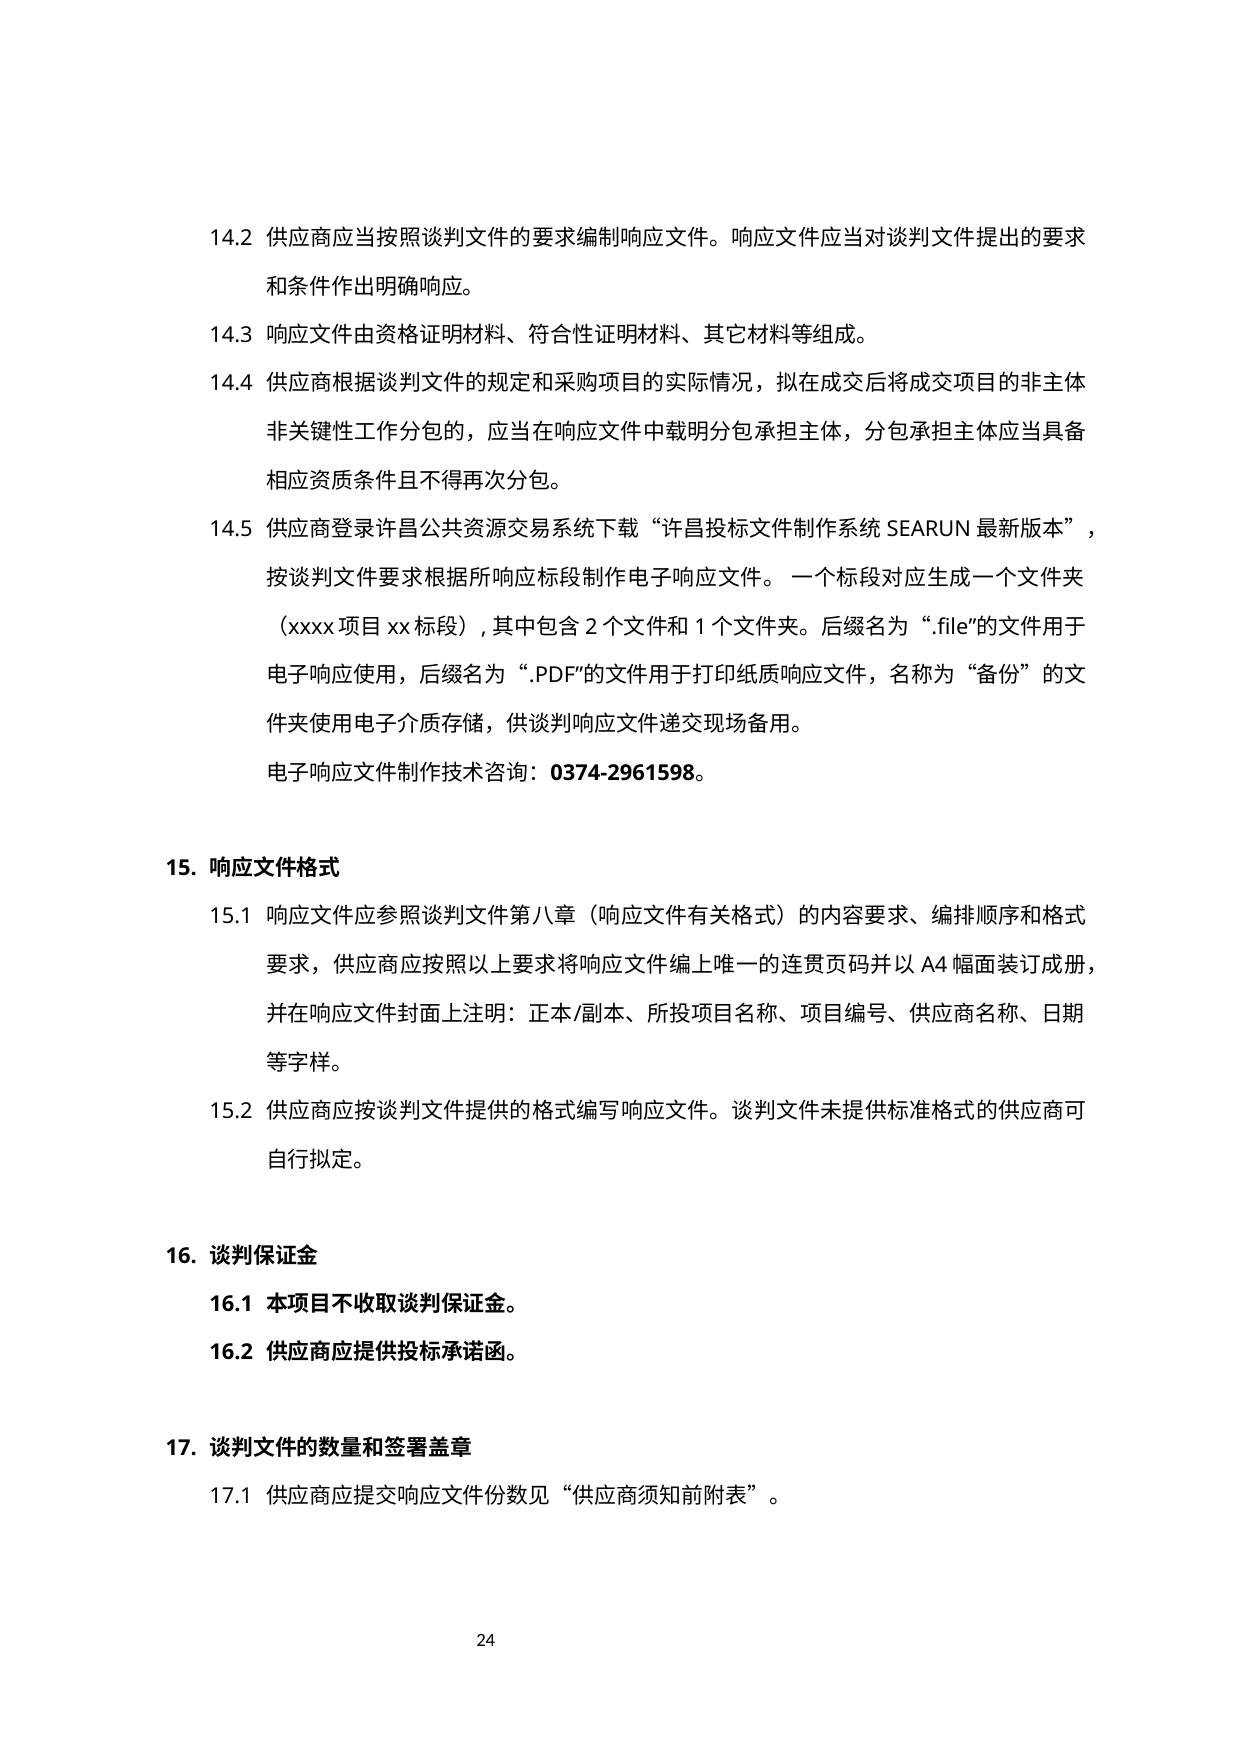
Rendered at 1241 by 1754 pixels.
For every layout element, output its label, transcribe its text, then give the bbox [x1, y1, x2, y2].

list 响应文件由资格证明材料、符合性证明材料、其它材料等组成。 [209, 317, 1087, 349]
list 响应文件应参照谈判文件第八章（响应文件有关格式）的内容要求、编排顺序和格式要求，供应商应按照以上要求将响应文件编上唯一的连贯页码并以A4幅面装订成册，并在响应文件封面上注明：正本/副本、所投项目名称、项目编号、供应商名称、日期等字样。 [209, 898, 1087, 1077]
list 供应商根据谈判文件的规定和采购项目的实际情况，拟在成交后将成交项目的非主体、非关键性工作分包的，应当在响应文件中载明分包承担主体，分包承担主体应当具备相应资质条件且不得再次分包。 [209, 365, 1087, 495]
text 电子响应文件制作技术咨询：0374-2961598。 [266, 754, 1087, 787]
list 供应商登录许昌公共资源交易系统下载“许昌投标文件制作系统SEARUN 最新版本”，按谈判文件要求根据所响应标段制作电子响应文件。 一个标段对应生成一个文件夹（xxxx项目xx标段）, 其中包含2个文件和1个文件夹。后缀名为“.file”的文件用于电子响应使用，后缀名为“.PDF”的文件用于打印纸质响应文件，名称为“备份”的文件夹使用电子介质存储，供谈判响应文件递交现场备用。 [209, 511, 1087, 738]
list 响应文件格式 [165, 850, 1087, 882]
list 谈判保证金 [165, 1237, 1087, 1270]
list 本项目不收取谈判保证金。 [209, 1286, 1087, 1318]
list 供应商应当按照谈判文件的要求编制响应文件。响应文件应当对谈判文件提出的要求和条件作出明确响应。 [209, 219, 1087, 301]
list 供应商应提交响应文件份数见“供应商须知前附表”。 [209, 1478, 1087, 1511]
list 谈判文件的数量和签署盖章 [165, 1430, 1087, 1462]
list 供应商应提供投标承诺函。 [209, 1334, 1087, 1366]
list 供应商应按谈判文件提供的格式编写响应文件。谈判文件未提供标准格式的供应商可自行拟定。 [209, 1093, 1087, 1174]
